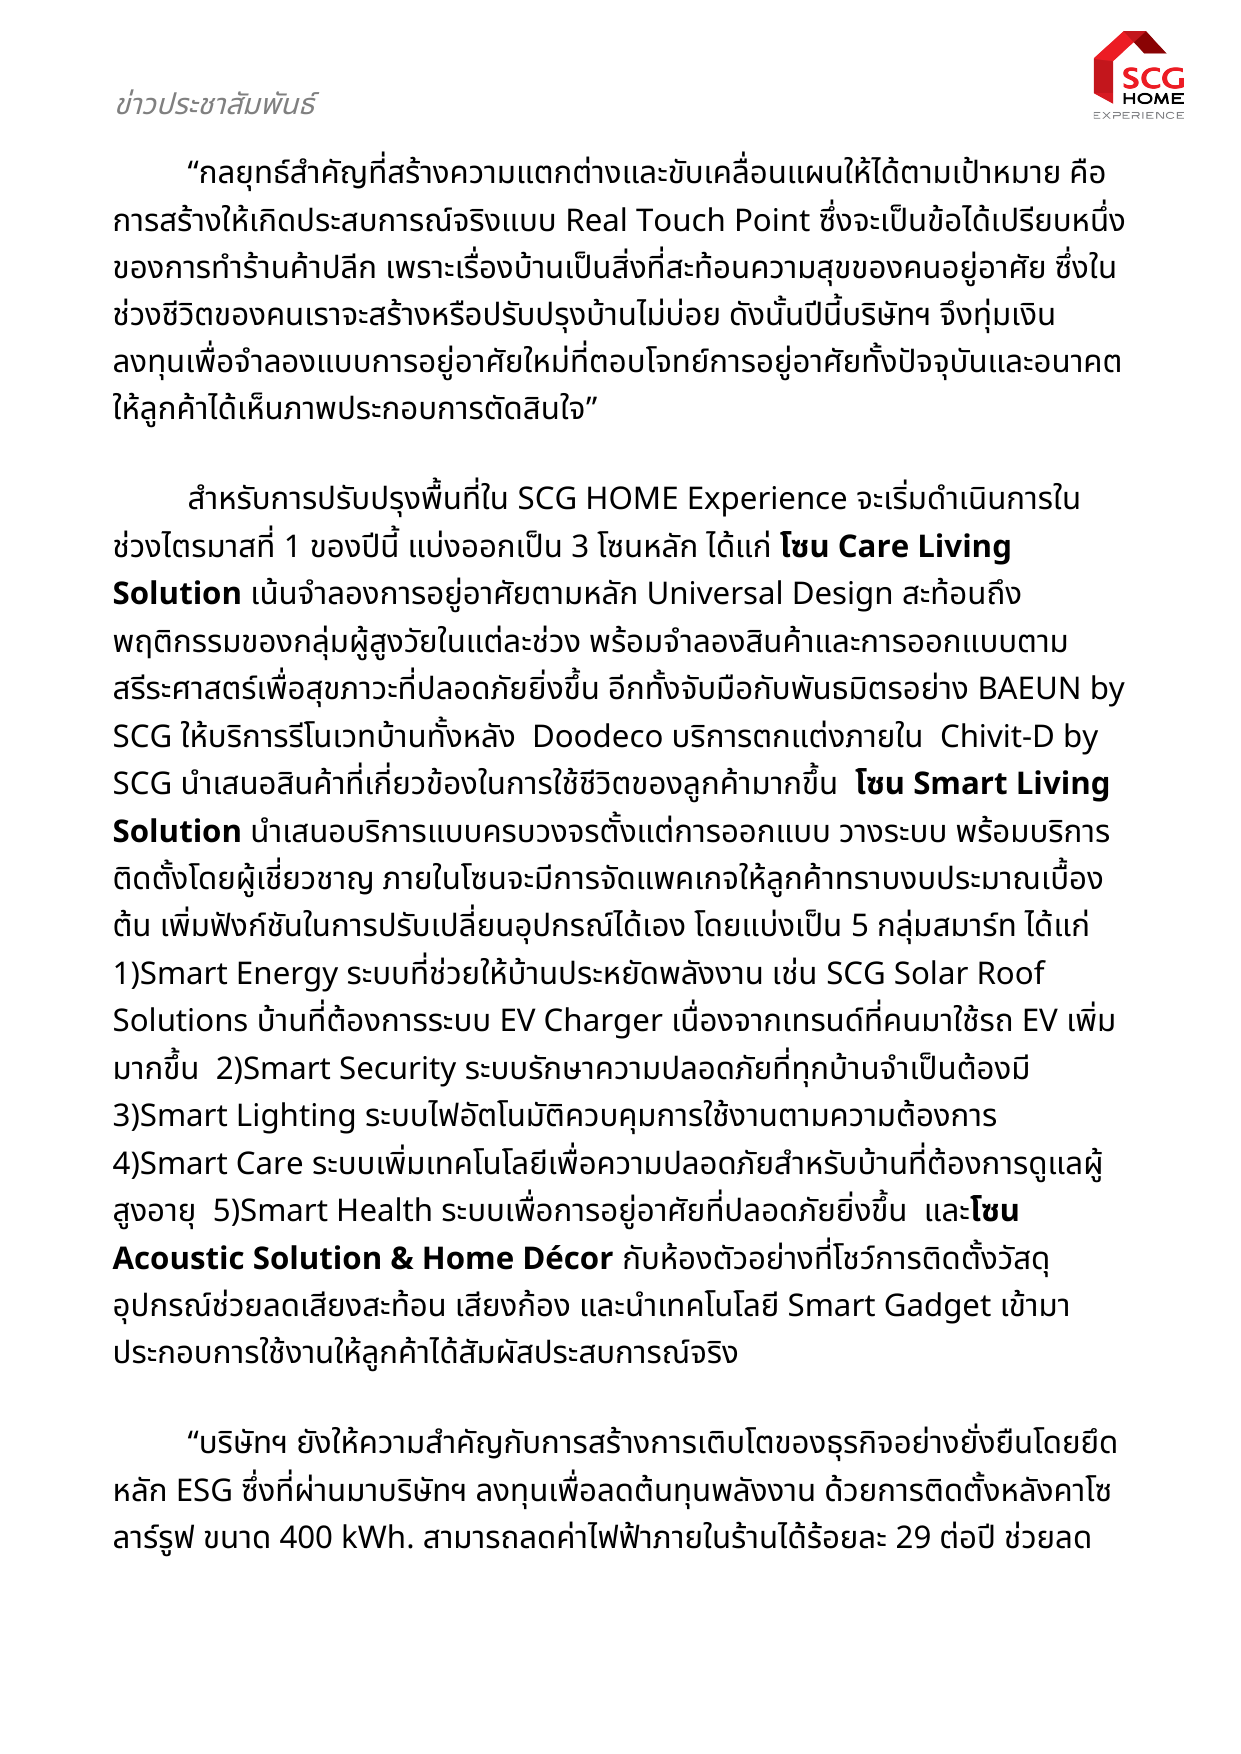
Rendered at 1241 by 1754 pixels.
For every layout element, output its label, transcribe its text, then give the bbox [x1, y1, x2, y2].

text สำหรับการปรับปรุงพื้นที่ใน SCG HOME Experience จะเริ่มดำเนินการในช่วงไตรมาสที่ 1 ของปีนี้ แบ่งออกเป็น 3 โซนหลัก ได้แก่ โซน Care Living Solution เน้นจำลองการอยู่อาศัยตามหลัก Universal Design สะท้อนถึงพฤติกรรมของกลุ่มผู้สูงวัยในแต่ละช่วง พร้อมจำลองสินค้าและการออกแบบตามสรีระศาสตร์เพื่อสุขภาวะที่ปลอดภัยยิ่งขึ้น อีกทั้งจับมือกับพันธมิตรอย่าง BAEUN by SCG ให้บริการรีโนเวทบ้านทั้งหลัง Doodeco บริการตกแต่งภายใน Chivit-D by SCG นำเสนอสินค้าที่เกี่ยวข้องในการใช้ชีวิตของลูกค้ามากขึ้น โซน Smart Living Solution นำเสนอบริการแบบครบวงจรตั้งแต่การออกแบบ วางระบบ พร้อมบริการติดตั้งโดยผู้เชี่ยวชาญ ภายในโซนจะมีการจัดแพคเกจให้ลูกค้าทราบงบประมาณเบื้องต้น เพิ่มฟังก์ชันในการปรับเปลี่ยนอุปกรณ์ได้เอง โดยแบ่งเป็น 5 กลุ่มสมาร์ท ได้แก่ 1)Smart Energy ระบบที่ช่วยให้บ้านประหยัดพลังงาน เช่น SCG Solar Roof Solutions บ้านที่ต้องการระบบ EV Charger เนื่องจากเทรนด์ที่คนมาใช้รถ EV เพิ่มมากขึ้น 2)Smart Security ระบบรักษาความปลอดภัยที่ทุกบ้านจำเป็นต้องมี 3)Smart Lighting ระบบไฟอัตโนมัติควบคุมการใช้งานตามความต้องการ 4)Smart Care ระบบเพิ่มเทคโนโลยีเพื่อความปลอดภัยสำหรับบ้านที่ต้องการดูแลผู้สูงอายุ 5)Smart Health ระบบเพื่อการอยู่อาศัยที่ปลอดภัยยิ่งขึ้น และโซน Acoustic Solution & Home Décor กับห้องตัวอย่างที่โชว์การติดตั้งวัสดุอุปกรณ์ช่วยลดเสียงสะท้อน เสียงก้อง และนำเทคโนโลยี Smart Gadget เข้ามาประกอบการใช้งานให้ลูกค้าได้สัมผัสประสบการณ์จริง [112, 476, 1128, 1378]
picture [1093, 31, 1184, 119]
text “กลยุทธ์สำคัญที่สร้างความแตกต่างและขับเคลื่อนแผนให้ได้ตามเป้าหมาย คือการสร้างให้เกิดประสบการณ์จริงแบบ Real Touch Point ซึ่งจะเป็นข้อได้เปรียบหนึ่งของการทำร้านค้าปลีก เพราะเรื่องบ้านเป็นสิ่งที่สะท้อนความสุขของคนอยู่อาศัย ซึ่งในช่วงชีวิตของคนเราจะสร้างหรือปรับปรุงบ้านไม่บ่อย ดังนั้นปีนี้บริษัทฯ จึงทุ่มเงินลงทุนเพื่อจำลองแบบการอยู่อาศัยใหม่ที่ตอบโจทย์การอยู่อาศัยทั้งปัจจุบันและอนาคต ให้ลูกค้าได้เห็นภาพประกอบการตัดสินใจ” [112, 150, 1128, 434]
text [112, 1421, 1128, 1563]
